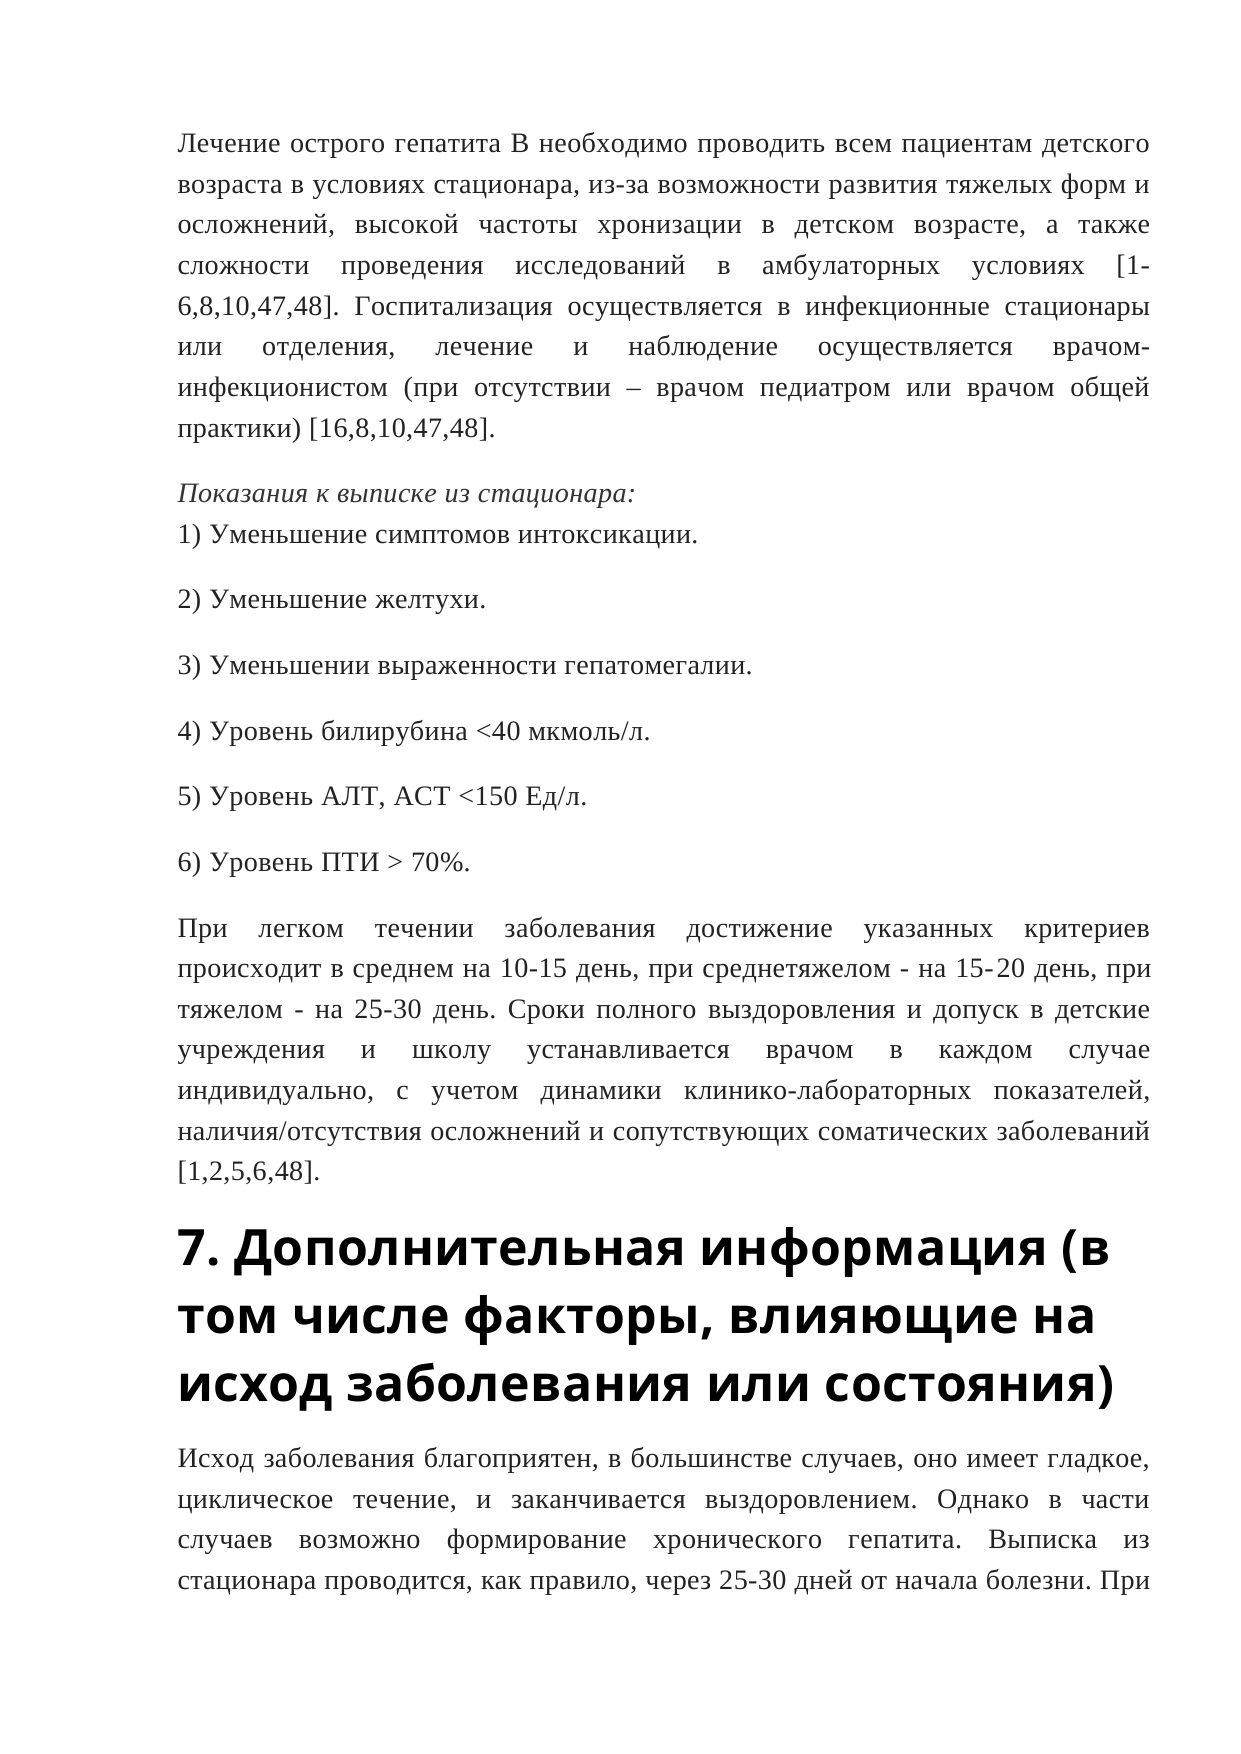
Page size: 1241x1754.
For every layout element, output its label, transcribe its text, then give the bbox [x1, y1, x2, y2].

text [177, 1433, 1152, 1595]
text 4) Уровень билирубина <40 мкмоль/л. [177, 706, 1152, 746]
text 1) Уменьшение симптомов интоксикации. [177, 509, 1152, 549]
text При легком течении заболевания достижение указанных критериев происходит в среднем на 10-15 день, при среднетяжелом - на 15-20 день, при тяжелом - на 25-30 день. Сроки полного выздоровления и допуск в детские учреждения и школу устанавливается врачом в каждом случае индивидуально, с учетом динамики клинико-лабораторных показателей, наличия/отсутствия осложнений и сопутствующих соматических заболеваний [1,2,5,6,48]. [177, 902, 1152, 1187]
text 7. Дополнительная информация (в том числе факторы, влияющие на исход заболевания или состояния) [177, 1212, 1152, 1416]
text 5) Уровень АЛТ, АСТ <150 Ед/л. [177, 771, 1152, 812]
text 2) Уменьшение желтухи. [177, 574, 1152, 615]
text Показания к выписке из стационара: [177, 468, 1152, 509]
text 3) Уменьшении выраженности гепатомегалии. [177, 640, 1152, 681]
text 6) Уровень ПТИ > 70%. [177, 837, 1152, 877]
text Лечение острого гепатита В необходимо проводить всем пациентам детского возраста в условиях стационара, из-за возможности развития тяжелых форм и осложнений, высокой частоты хронизации в детском возрасте, а также сложности проведения исследований в амбулаторных условиях [1-6,8,10,47,48]. Госпитализация осуществляется в инфекционные стационары или отделения, лечение и наблюдение осуществляется врачом-инфекционистом (при отсутствии – врачом педиатром или врачом общей практики) [16,8,10,47,48]. [177, 118, 1152, 443]
